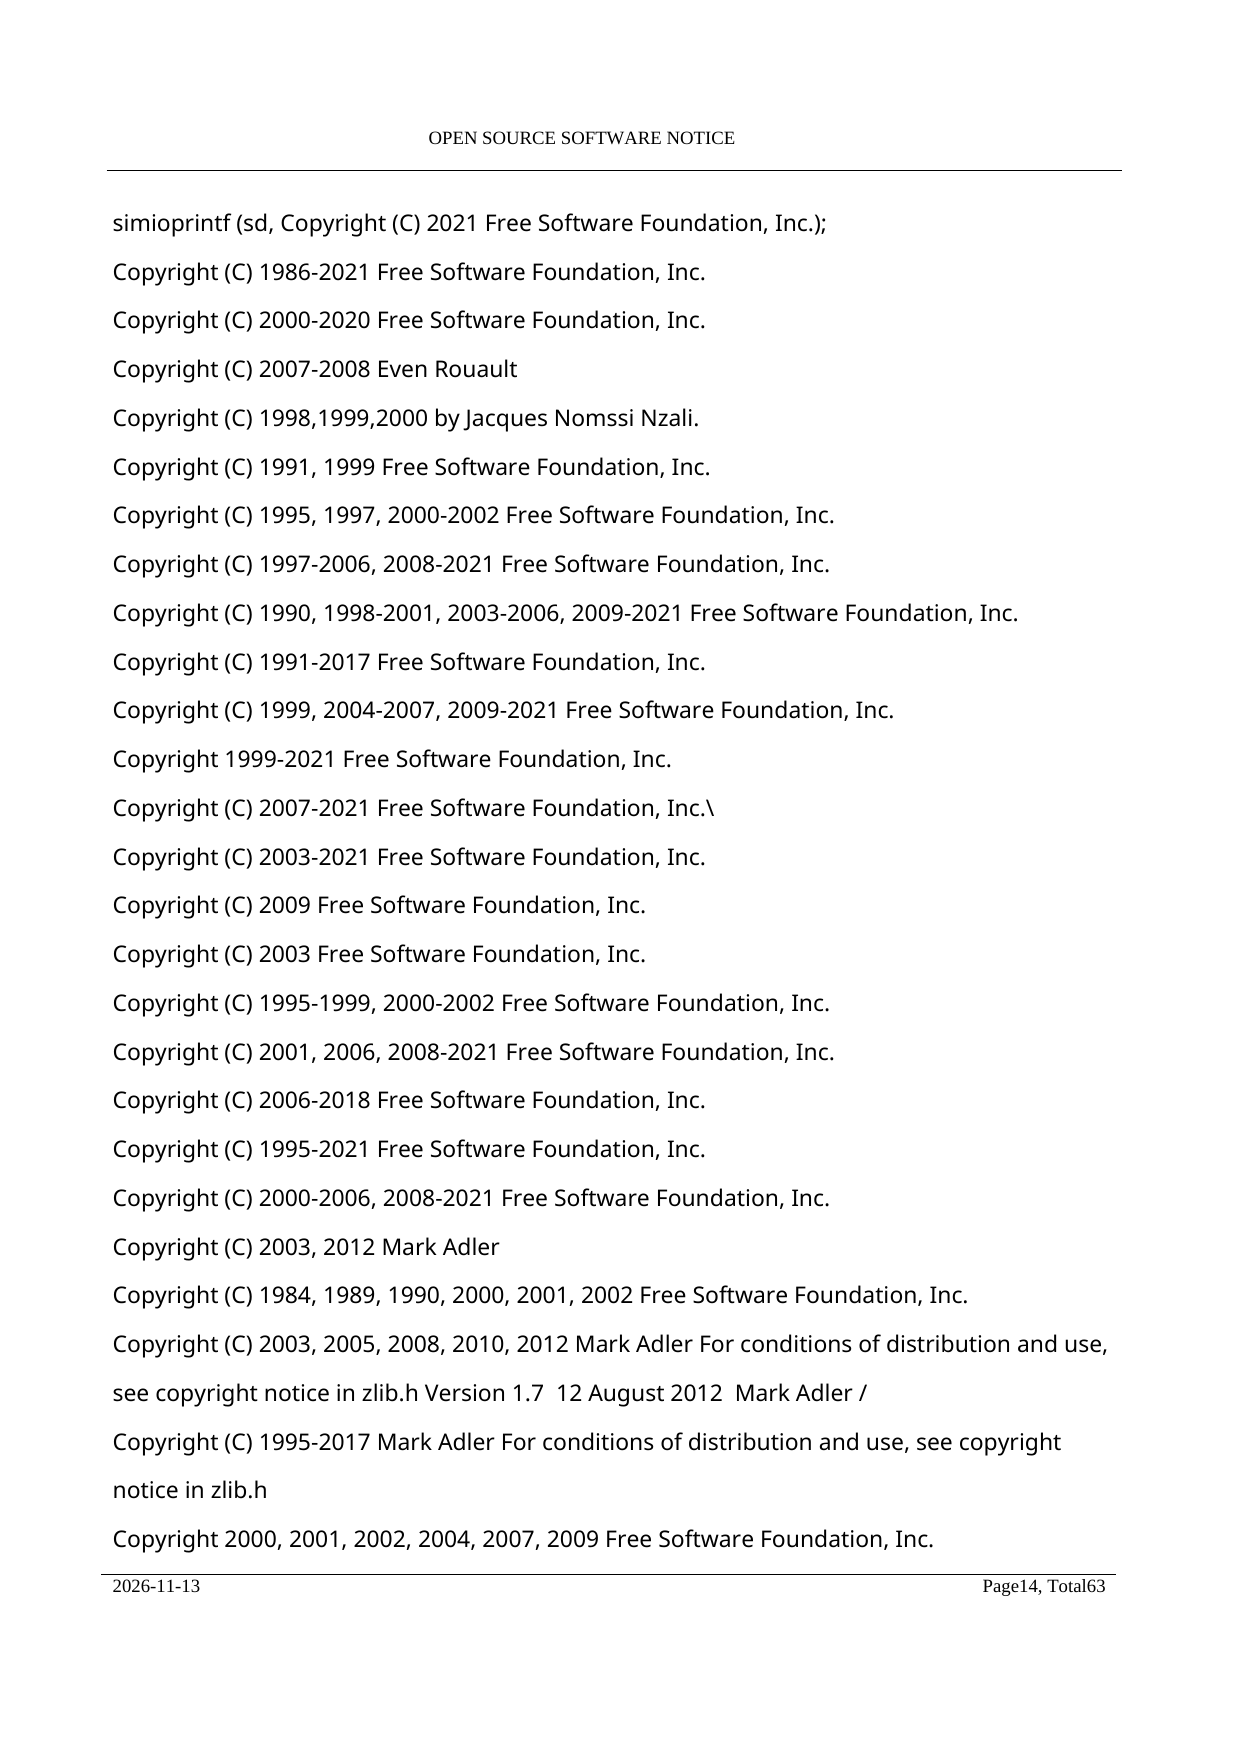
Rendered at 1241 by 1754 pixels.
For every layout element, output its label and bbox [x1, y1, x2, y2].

text [112, 206, 1128, 1555]
